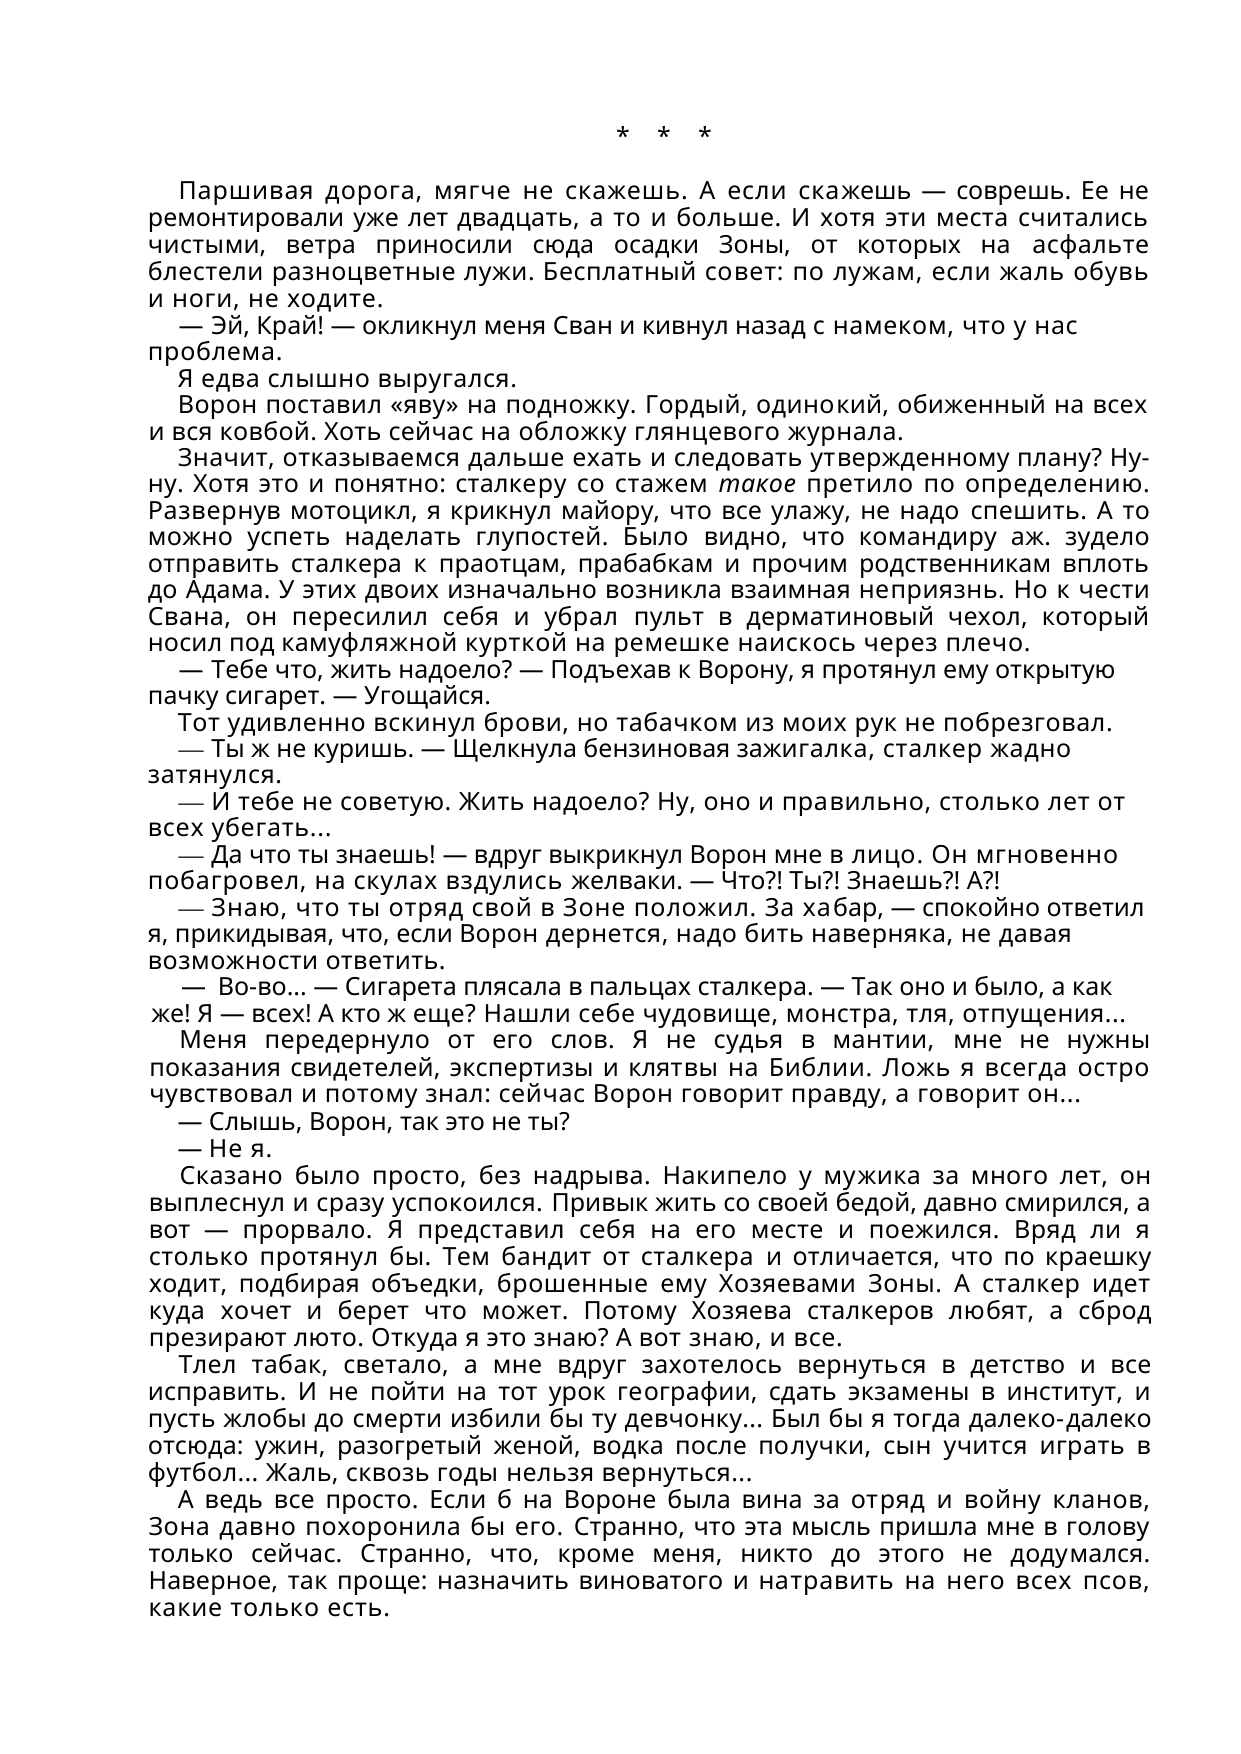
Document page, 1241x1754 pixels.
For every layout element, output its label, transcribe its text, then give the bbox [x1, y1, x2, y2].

text Ворон поставил «яву» на подножку. Гордый, одинокий, обиженный на всех и вся ковбой. Хоть сейчас на обложку глянцевого журнала. [148, 392, 1148, 445]
text — Во-во... — Сигарета плясала в пальцах сталкера. — Так оно и было, а как же! Я — всех! А кто ж еще? Нашли себе чудовище, монстра, тля, отпущения... [151, 974, 1152, 1027]
text Меня передернуло от его слов. Я не судья в мантии, мне не нужны показания свидетелей, экспертизы и клятвы на Библии. Ложь я всегда остро чувствовал и потому знал: сейчас Ворон говорит правду, а говорит он... [149, 1027, 1150, 1108]
text Паршивая дорога, мягче не скажешь. А если скажешь — соврешь. Ее не ремонтировали уже лет двадцать, а то и больше. И хотя эти места считались чистыми, ветра приносили сюда осадки Зоны, от которых на асфальте блестели разноцветные лужи. Бесплатный совет: по лужам, если жаль обувь и ноги, не ходите. [148, 178, 1149, 313]
text — Слышь, Ворон, так это не ты? [148, 1108, 1152, 1135]
list Знаю, что ты отряд свой в Зоне положил. За хабар, — спокойно ответил я, прикидывая, что, если Ворон дернется, надо бить наверняка, не давая возможности ответить. [148, 895, 1152, 974]
text А ведь все просто. Если б на Вороне была вина за отряд и войну кланов, Зона давно похоронила бы его. Странно, что эта мысль пришла мне в голову только сейчас. Странно, что, кроме меня, никто до этого не додумался. Наверное, так проще: назначить виноватого и натравить на него всех псов, какие только есть. [148, 1487, 1150, 1621]
list Ты ж не куришь. — Щелкнула бензиновая зажигалка, сталкер жадно затянулся. [148, 736, 1152, 789]
list И тебе не советую. Жить надоело? Ну, оно и правильно, столько лет от всех убегать... [148, 789, 1152, 842]
text — Тебе что, жить надоело? — Подъехав к Ворону, я протянул ему открытую пачку сигарет. — Угощайся. [148, 657, 1152, 710]
text Значит, отказываемся дальше ехать и следовать утвержденному плану? Ну-ну. Хотя это и понятно: сталкеру со стажем такое претило по определению. Развернув мотоцикл, я крикнул майору, что все улажу, не надо спешить. А то можно успеть наделать глупостей. Было видно, что командиру аж. зудело отправить сталкера к праотцам, прабабкам и прочим родственникам вплоть до Адама. У этих двоих изначально возникла взаимная неприязнь. Но к чести Свана, он пересилил себя и убрал пульт в дерматиновый чехол, который носил под камуфляжной курткой на ремешке наискось через плечо. [148, 445, 1150, 657]
text Сказано было просто, без надрыва. Накипело у мужика за много лет, он выплеснул и сразу успокоился. Привык жить со своей бедой, давно смирился, а вот — прорвало. Я представил себя на его месте и поежился. Вряд ли я столько протянул бы. Тем бандит от сталкера и отличается, что по краешку ходит, подбирая объедки, брошенные ему Хозяевами Зоны. А сталкер идет куда хочет и берет что может. Потому Хозяева сталкеров любят, а сброд презирают люто. Откуда я это знаю? А вот знаю, и все. [149, 1163, 1152, 1352]
text — Эй, Край! — окликнул меня Сван и кивнул назад с намеком, что у нас проблема. [148, 313, 1152, 366]
list Да что ты знаешь! — вдруг выкрикнул Ворон мне в лицо. Он мгновенно побагровел, на скулах вздулись желваки. — Что?! Ты?! Знаешь?! А?! [148, 842, 1152, 895]
text — Не я. [148, 1136, 1152, 1163]
text Тлел табак, светало, а мне вдруг захотелось вернуться в детство и все исправить. И не пойти на тот урок географии, сдать экзамены в институт, и пусть жлобы до смерти избили бы ту девчонку... Был бы я тогда далеко-далеко отсюда: ужин, разогретый женой, водка после получки, сын учится играть в футбол... Жаль, сквозь годы нельзя вернуться... [148, 1352, 1152, 1487]
text Тот удивленно вскинул брови, но табачком из моих рук не побрезговал. [149, 710, 1151, 736]
text Я едва слышно выругался. [148, 366, 1152, 392]
text * * * [148, 118, 1150, 152]
